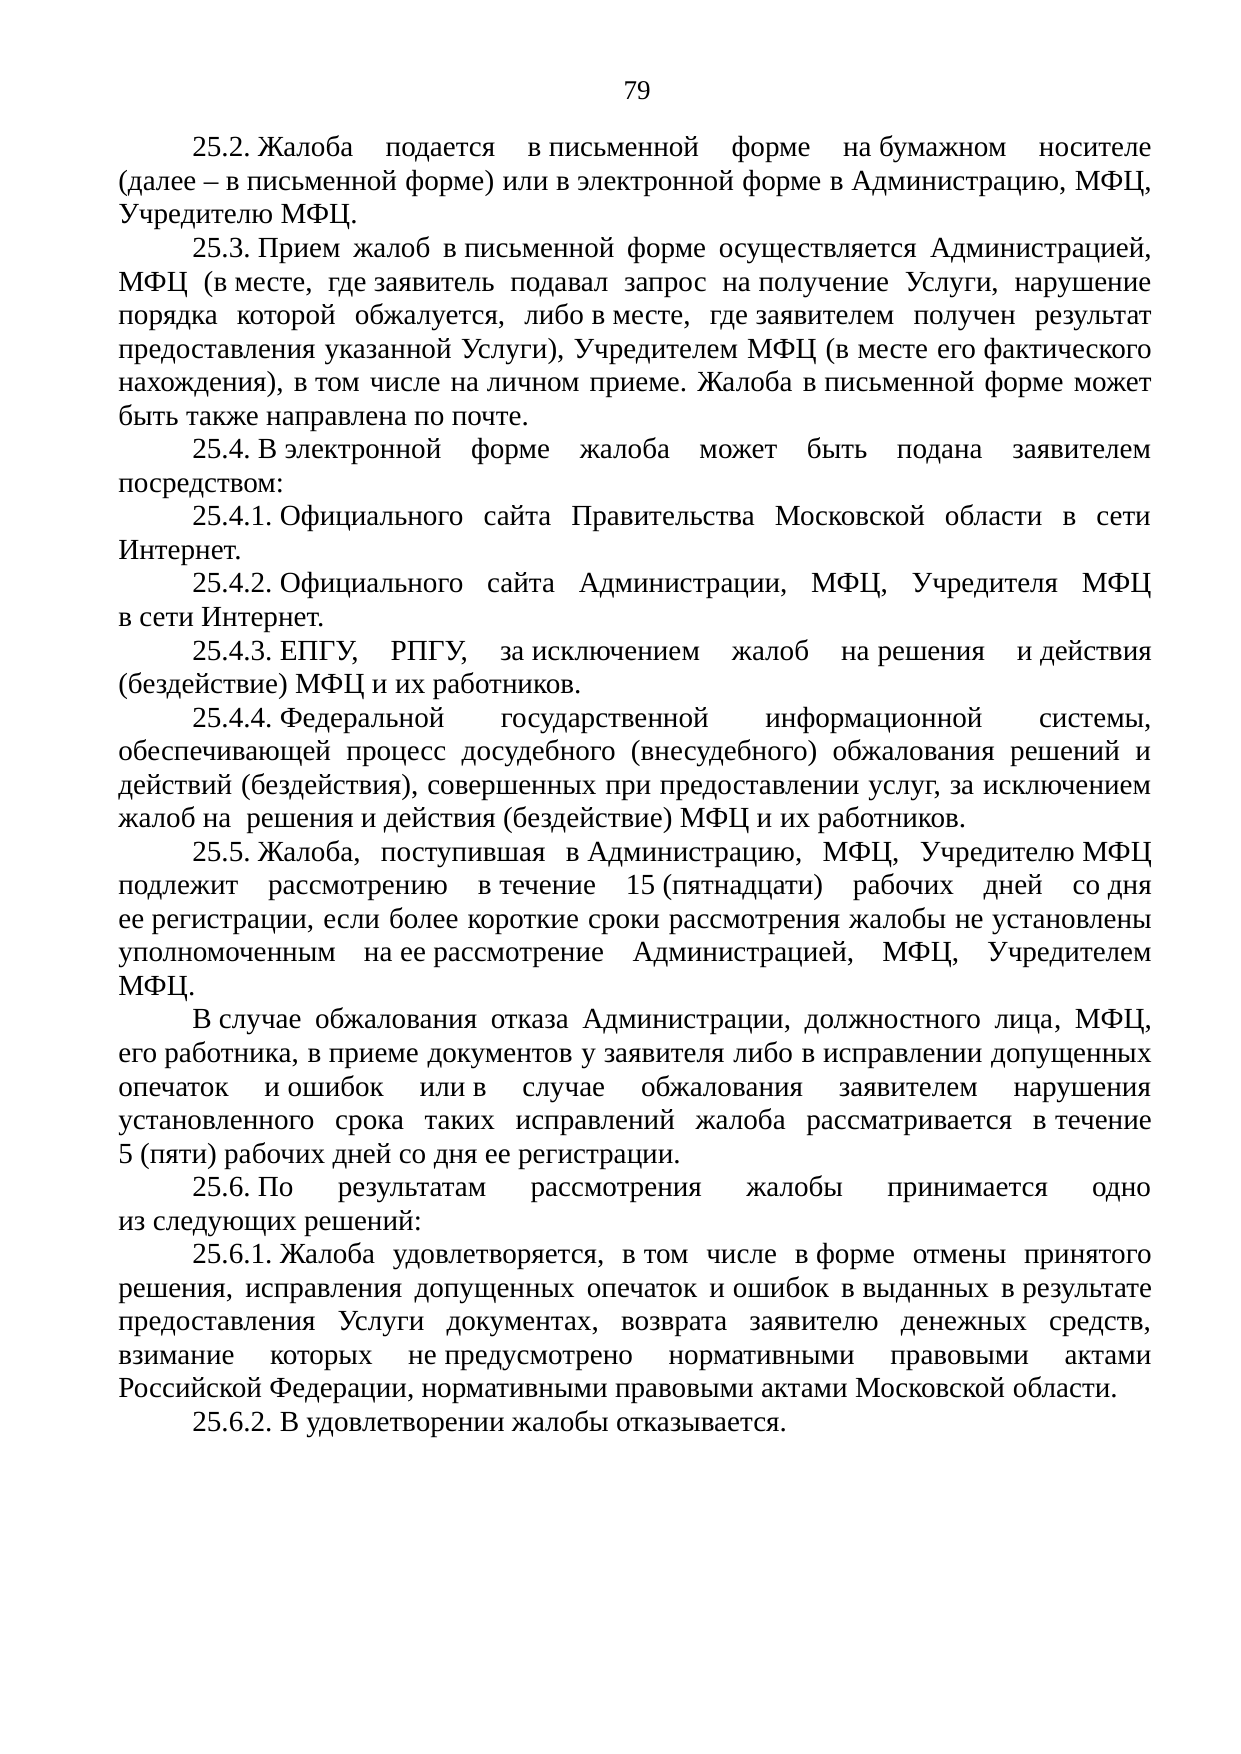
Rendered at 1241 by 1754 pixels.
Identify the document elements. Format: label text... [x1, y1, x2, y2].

text 25.4.1. Официального сайта Правительства Московской области в сети Интернет. [118, 498, 1152, 566]
text 25.6.1. Жалоба удовлетворяется, в том числе в форме отмены принятого решения, исправления допущенных опечаток и ошибок в выданных в результате предоставления Услуги документах, возврата заявителю денежных средств, взимание которых не предусмотрено нормативными правовыми актами Российской Федерации, нормативными правовыми актами Московской области. [118, 1236, 1152, 1404]
text 25.2. Жалоба подается в письменной форме на бумажном носителе (далее – в письменной форме) или в электронной форме в Администрацию, МФЦ, Учредителю МФЦ. [118, 129, 1152, 230]
text 25.4. В электронной форме жалоба может быть подана заявителем посредством: [118, 431, 1152, 498]
text 25.4.2. Официального сайта Администрации, МФЦ, Учредителя МФЦ в сети Интернет. [118, 566, 1152, 633]
text 25.4.3. ЕПГУ, РПГУ, за исключением жалоб на решения и действия (бездействие) МФЦ и их работников. [118, 633, 1152, 700]
text 25.6.2. В удовлетворении жалобы отказывается. [118, 1404, 1152, 1438]
text 25.4.4. Федеральной государственной информационной системы, обеспечивающей процесс досудебного (внесудебного) обжалования решений и действий (бездействия), совершенных при предоставлении услуг, за исключением жалоб на решения и действия (бездействие) МФЦ и их работников. [118, 700, 1152, 834]
text 25.5. Жалоба, поступившая в Администрацию, МФЦ, Учредителю МФЦ подлежит рассмотрению в течение 15 (пятнадцати) рабочих дней со дня ее регистрации, если более короткие сроки рассмотрения жалобы не установлены уполномоченным на ее рассмотрение Администрацией, МФЦ, Учредителем МФЦ. [118, 834, 1152, 1002]
text 25.6. По результатам рассмотрения жалобы принимается одно из следующих решений: [118, 1169, 1152, 1236]
text В случае обжалования отказа Администрации, должностного лица, МФЦ, его работника, в приеме документов у заявителя либо в исправлении допущенных опечаток и ошибок или в случае обжалования заявителем нарушения установленного срока таких исправлений жалоба рассматривается в течение 5 (пяти) рабочих дней со дня ее регистрации. [118, 1002, 1152, 1169]
text 25.3. Прием жалоб в письменной форме осуществляется Администрацией, МФЦ (в месте, где заявитель подавал запрос на получение Услуги, нарушение порядка которой обжалуется, либо в месте, где заявителем получен результат предоставления указанной Услуги), Учредителем МФЦ (в месте его фактического нахождения), в том числе на личном приеме. Жалоба в письменной форме может быть также направлена по почте. [118, 230, 1152, 431]
